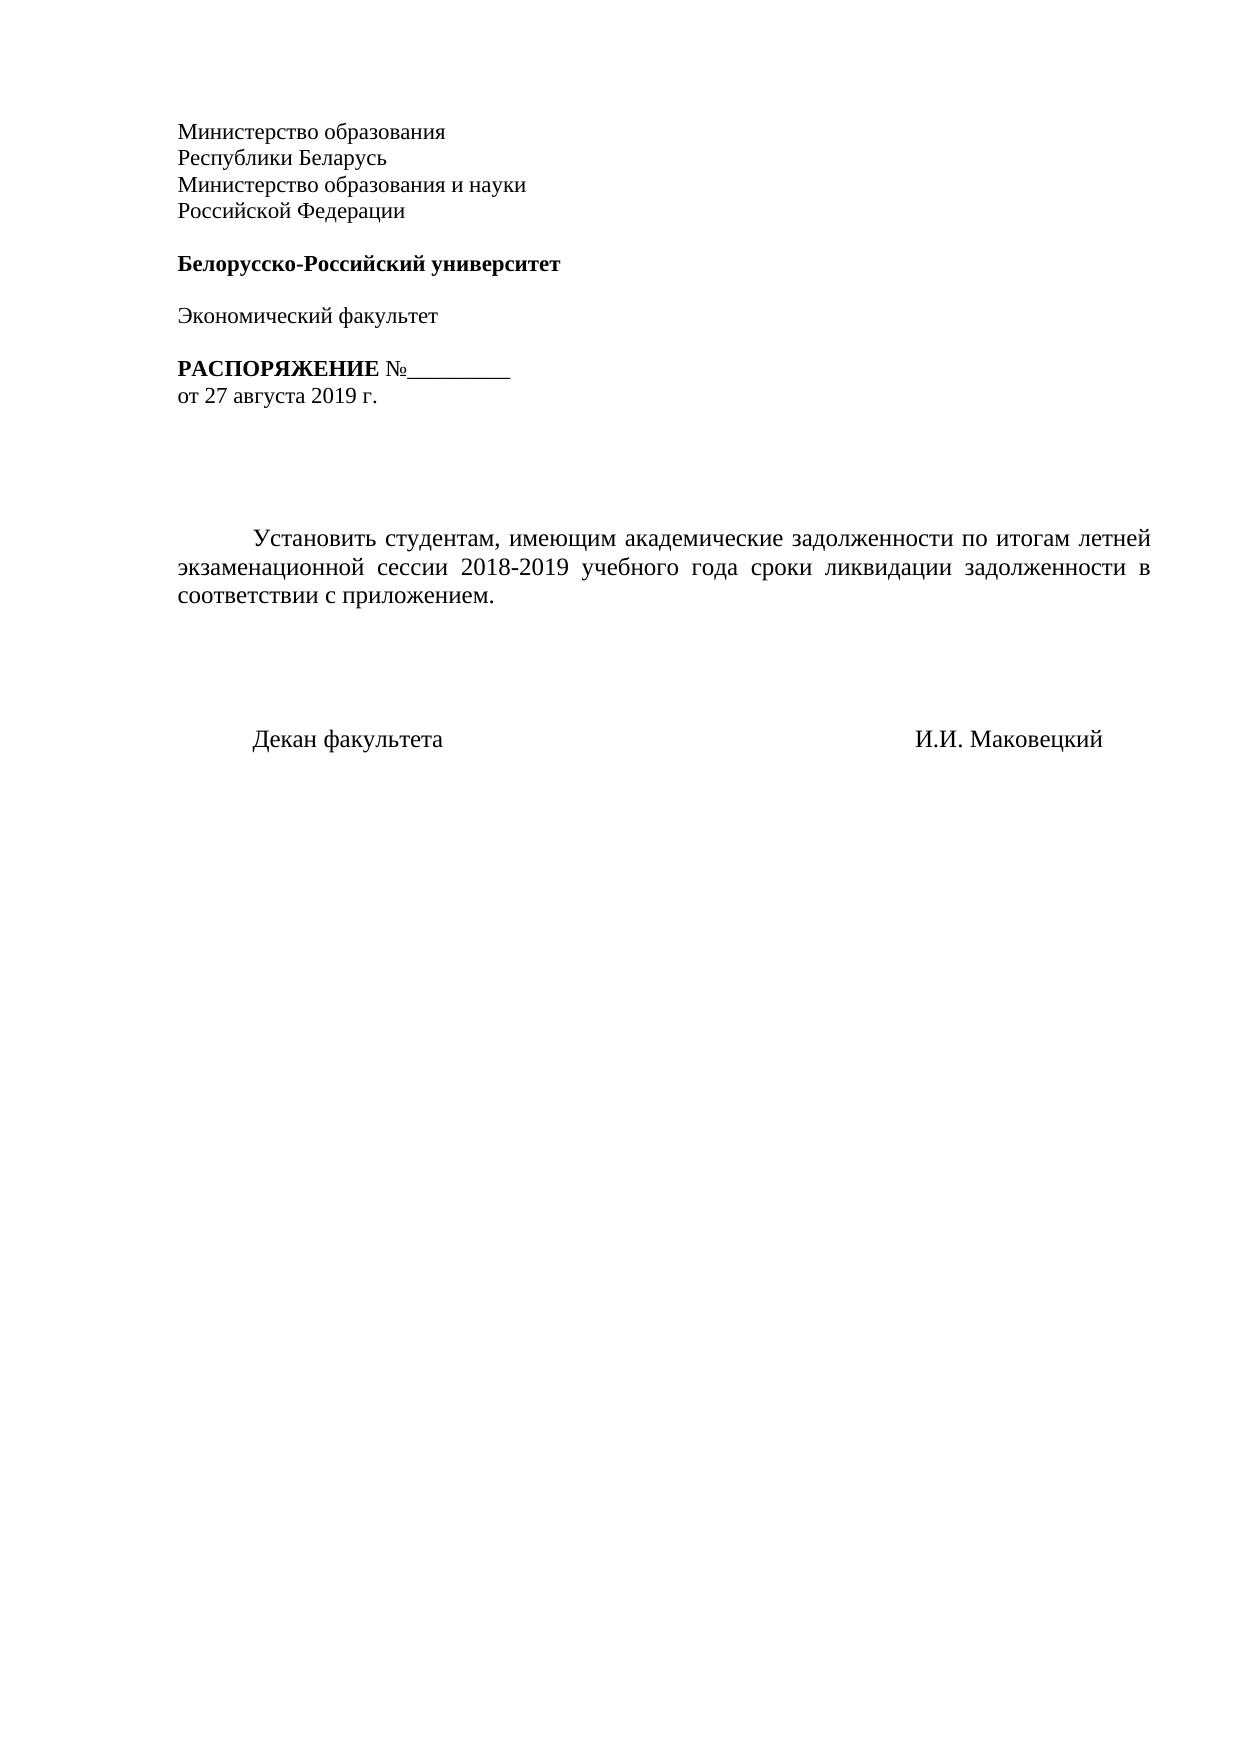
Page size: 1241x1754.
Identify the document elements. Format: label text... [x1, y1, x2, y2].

text от 27 августа 2019 г. [177, 382, 1152, 408]
text Министерство образования [177, 118, 1152, 144]
text Экономический факультет [177, 303, 1152, 329]
text Министерство образования и науки [177, 171, 1152, 197]
text РАСПОРЯЖЕНИЕ №_________ [177, 355, 1152, 382]
text Российской Федерации [177, 197, 1152, 223]
text Республики Беларусь [177, 144, 1152, 171]
text Белорусско-Российский университет [177, 250, 1152, 276]
text Декан факультета И.И. Маковецкий [177, 724, 1152, 753]
text Установить студентам, имеющим академические задолженности по итогам летней экзаменационной сессии 2018-2019 учебного года сроки ликвидации задолженности в соответствии с приложением. [177, 523, 1152, 609]
